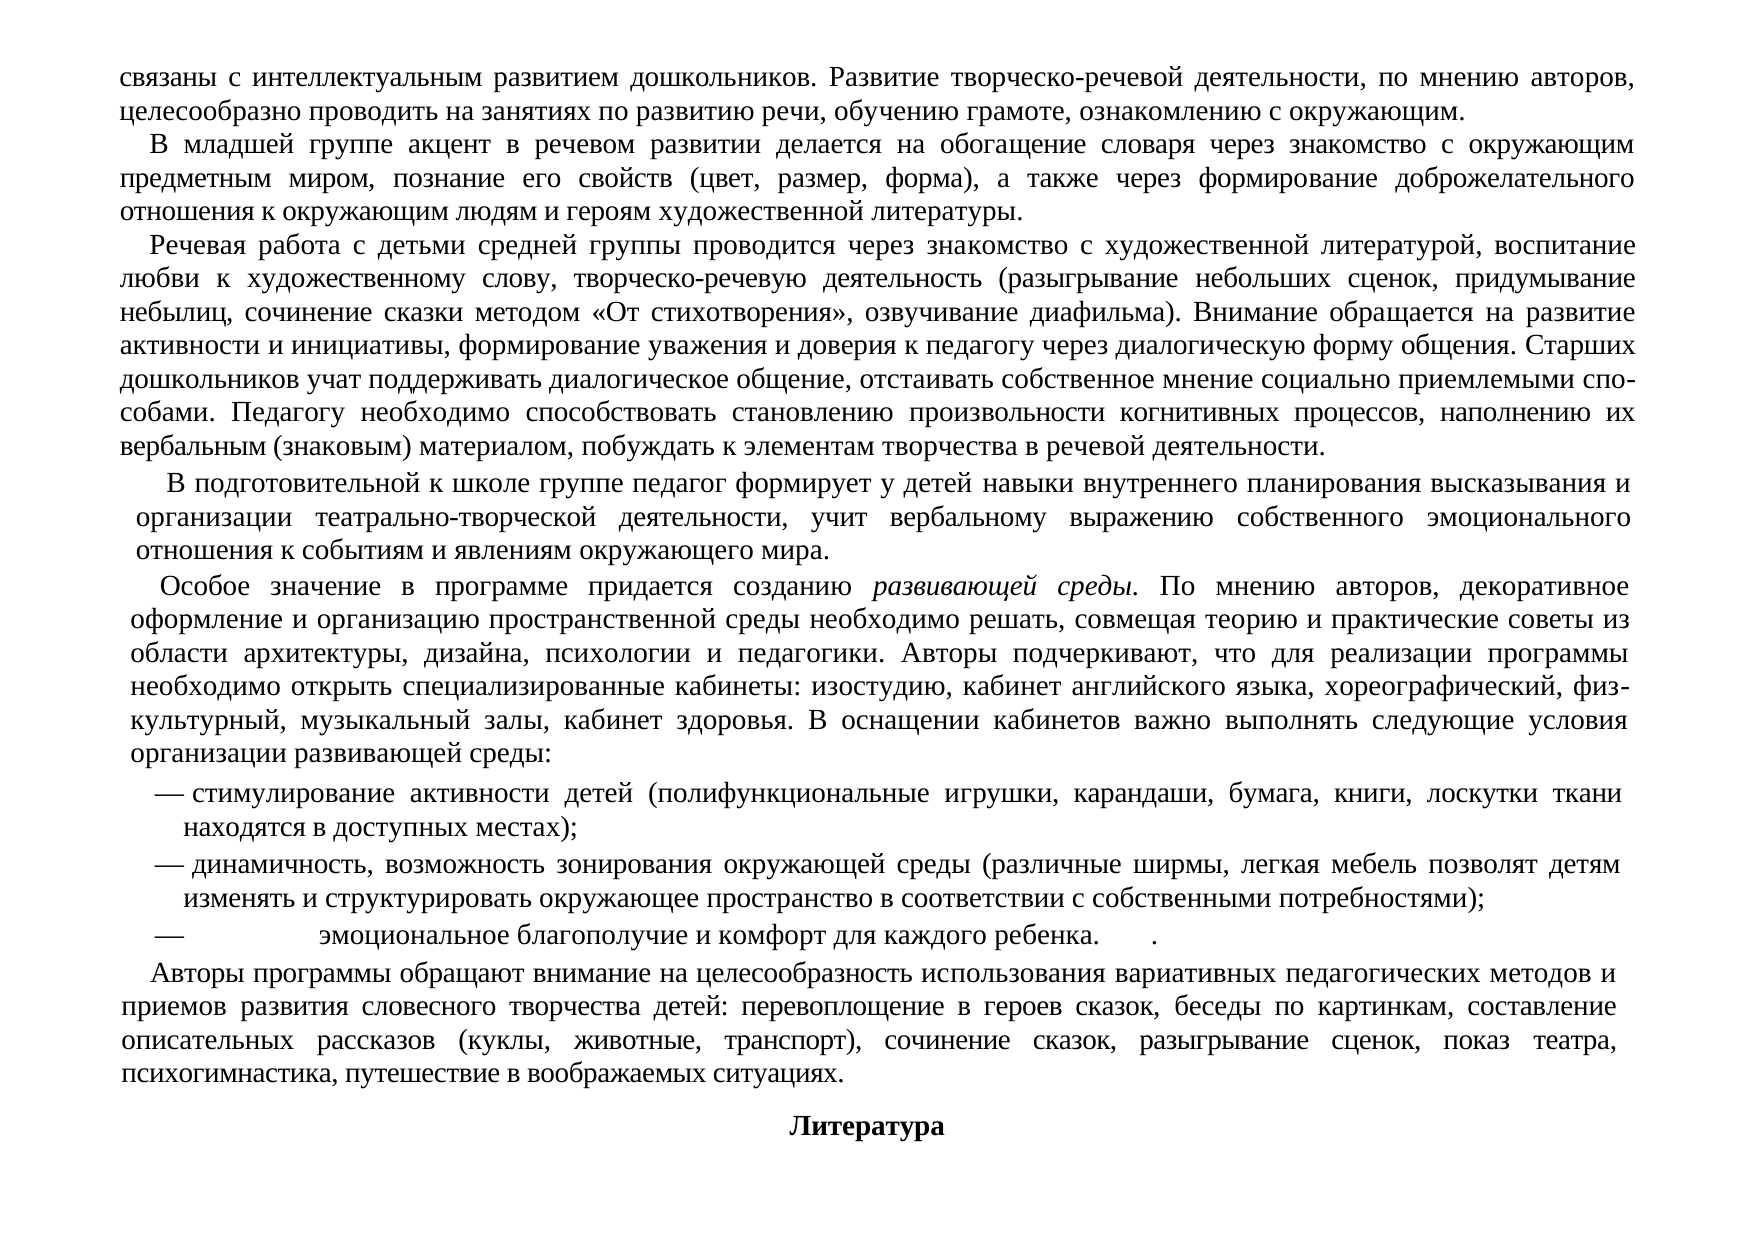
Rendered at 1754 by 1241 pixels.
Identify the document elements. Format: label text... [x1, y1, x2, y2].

list эмоциональное благополучие и комфорт для каждого ребенка. . [154, 917, 1618, 951]
text В подготовительной к школе группе педагог формирует у детей навыки внутреннего планирования высказывания и организации театрально-творческой деятельности, учит вербальному выражению собственного эмоционального отношения к событиям и явлениям окружающего мира. [136, 465, 1631, 566]
list стимулирование активности детей (полифункциональные игрушки, карандаши, бумага, книги, лоскутки ткани находятся в доступных местах); [154, 776, 1622, 843]
text Литература [118, 1108, 1616, 1142]
text В младшей группе акцент в речевом развитии делается на обогащение словаря через знакомство с окружающим предметным миром, познание его свойств (цвет, размер, форма), а также через формирование доброжелательного отношения к окружающим людям и героям художественной литературы. [119, 126, 1634, 227]
text Авторы программы обращают внимание на целесообразность использования вариативных педагогических методов и приемов развития словесного творчества детей: перевоплощение в героев сказок, беседы по картинкам, составление описательных рассказов (куклы, животные, транспорт), сочинение сказок, разыгрывание сценок, показ театра, психогимнастика, путешествие в воображаемых ситуациях. [121, 955, 1617, 1089]
text Речевая работа с детьми средней группы проводится через знакомство с художественной литературой, воспитание любви к художественному слову, творческо-речевую деятельность (разыгрывание небольших сценок, придумывание небылиц, сочинение сказки методом «От стихотворения», озвучивание диафильма). Внимание обращается на развитие активности и инициативы, формирование уважения и доверия к педагогу через диалогическую форму общения. Старших дошкольников учат поддерживать диалогическое общение, отстаивать собственное мнение социально приемлемыми способами. Педагогу необходимо способствовать становлению произвольности когнитивных процессов, наполнению их вербальным (знаковым) материалом, побуждать к элементам творчества в речевой деятельности. [119, 227, 1636, 462]
list динамичность, возможность зонирования окружающей среды (различные ширмы, легкая мебель позволят детям изменять и структурировать окружающее пространство в соответствии с собственными потребностями); [154, 847, 1621, 914]
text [119, 59, 1635, 126]
text Особое значение в программе придается созданию развивающей среды. По мнению авторов, декоративное оформление и организацию пространственной среды необходимо решать, совмещая теорию и практические советы из области архитектуры, дизайна, психологии и педагогики. Авторы подчеркивают, что для реализации программы необходимо открыть специализированные кабинеты: изостудию, кабинет английского языка, хореографический, физкультурный, музыкальный залы, кабинет здоровья. В оснащении кабинетов важно выполнять следующие условия организации развивающей среды: [130, 568, 1630, 769]
